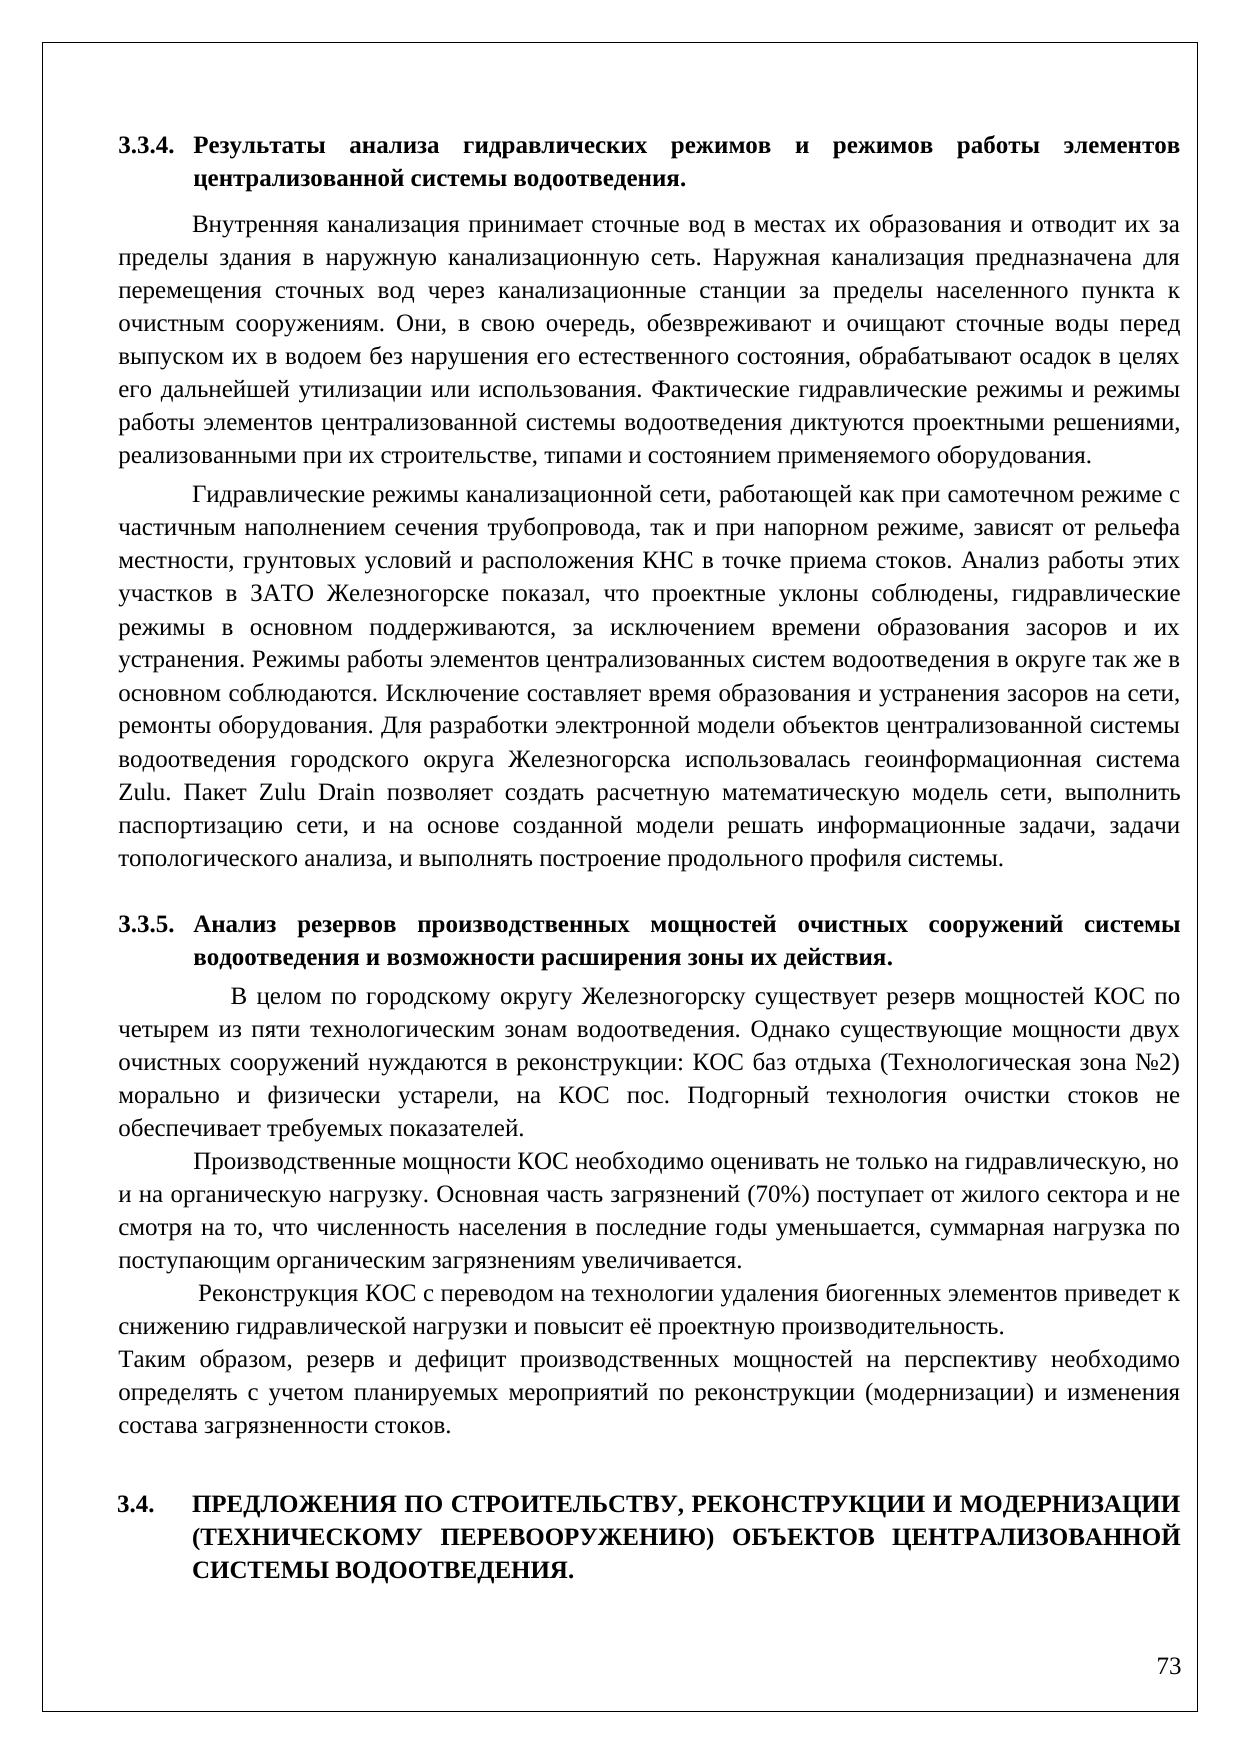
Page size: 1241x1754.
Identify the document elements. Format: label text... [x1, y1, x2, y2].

list Производственные мощности КОС необходимо оценивать не только на гидравлическую, но и на органическую нагрузку. Основная часть загрязнений (70%) поступает от жилого сектора и не смотря на то, что численность населения в последние годы уменьшается, суммарная нагрузка по поступающим органическим загрязнениям увеличивается. [118, 1146, 1181, 1274]
text Внутренняя канализация принимает сточные вод в местах их образования и отводит их за пределы здания в наружную канализационную сеть. Наружная канализация предназначена для перемещения сточных вод через канализационные станции за пределы населенного пункта к очистным сооружениям. Они, в свою очередь, обезвреживают и очищают сточные воды перед выпуском их в водоем без нарушения его естественного состояния, обрабатывают осадок в целях его дальнейшей утилизации или использования. Фактические гидравлические режимы и режимы работы элементов централизованной системы водоотведения диктуются проектными решениями, реализованными при их строительстве, типами и состоянием применяемого оборудования. [118, 209, 1181, 469]
list Таким образом, резерв и дефицит производственных мощностей на перспективу необходимо определять с учетом планируемых мероприятий по реконструкции (модернизации) и изменения состава загрязненности стоков. [118, 1344, 1181, 1439]
text Гидравлические режимы канализационной сети, работающей как при самотечном режиме с частичным наполнением сечения трубопровода, так и при напорном режиме, зависят от рельефа местности, грунтовых условий и расположения КНС в точке приема стоков. Анализ работы этих участков в ЗАТО Железногорске показал, что проектные уклоны соблюдены, гидравлические режимы в основном поддерживаются, за исключением времени образования засоров и их устранения. Режимы работы элементов централизованных систем водоотведения в округе так же в основном соблюдаются. Исключение составляет время образования и устранения засоров на сети, ремонты оборудования. Для разработки электронной модели объектов централизованной системы водоотведения городского округа Железногорска использовалась геоинформационная система Zulu. Пакет Zulu Drain позволяет создать расчетную математическую модель сети, выполнить паспортизацию сети, и на основе созданной модели решать информационные задачи, задачи топологического анализа, и выполнять построение продольного профиля системы. [118, 479, 1181, 871]
list ПРЕДЛОЖЕНИЯ ПО СТРОИТЕЛЬСТВУ, РЕКОНСТРУКЦИИ И МОДЕРНИЗАЦИИ (ТЕХНИЧЕСКОМУ ПЕРЕВООРУЖЕНИЮ) ОБЪЕКТОВ ЦЕНТРАЛИЗОВАННОЙ СИСТЕМЫ ВОДООТВЕДЕНИЯ. [117, 1489, 1181, 1584]
list Результаты анализа гидравлических режимов и режимов работы элементов централизованной системы водоотведения. [118, 131, 1181, 192]
list В целом по городскому округу Железногорску существует резерв мощностей КОС по четырем из пяти технологическим зонам водоотведения. Однако существующие мощности двух очистных сооружений нуждаются в реконструкции: КОС баз отдыха (Технологическая зона №2) морально и физически устарели, на КОС пос. Подгорный технология очистки стоков не обеспечивает требуемых показателей. [118, 981, 1181, 1142]
list Анализ резервов производственных мощностей очистных сооружений системы водоотведения и возможности расширения зоны их действия. [118, 909, 1181, 971]
list Реконструкция КОС с переводом на технологии удаления биогенных элементов приведет к снижению гидравлической нагрузки и повысит её проектную производительность. [118, 1278, 1181, 1340]
